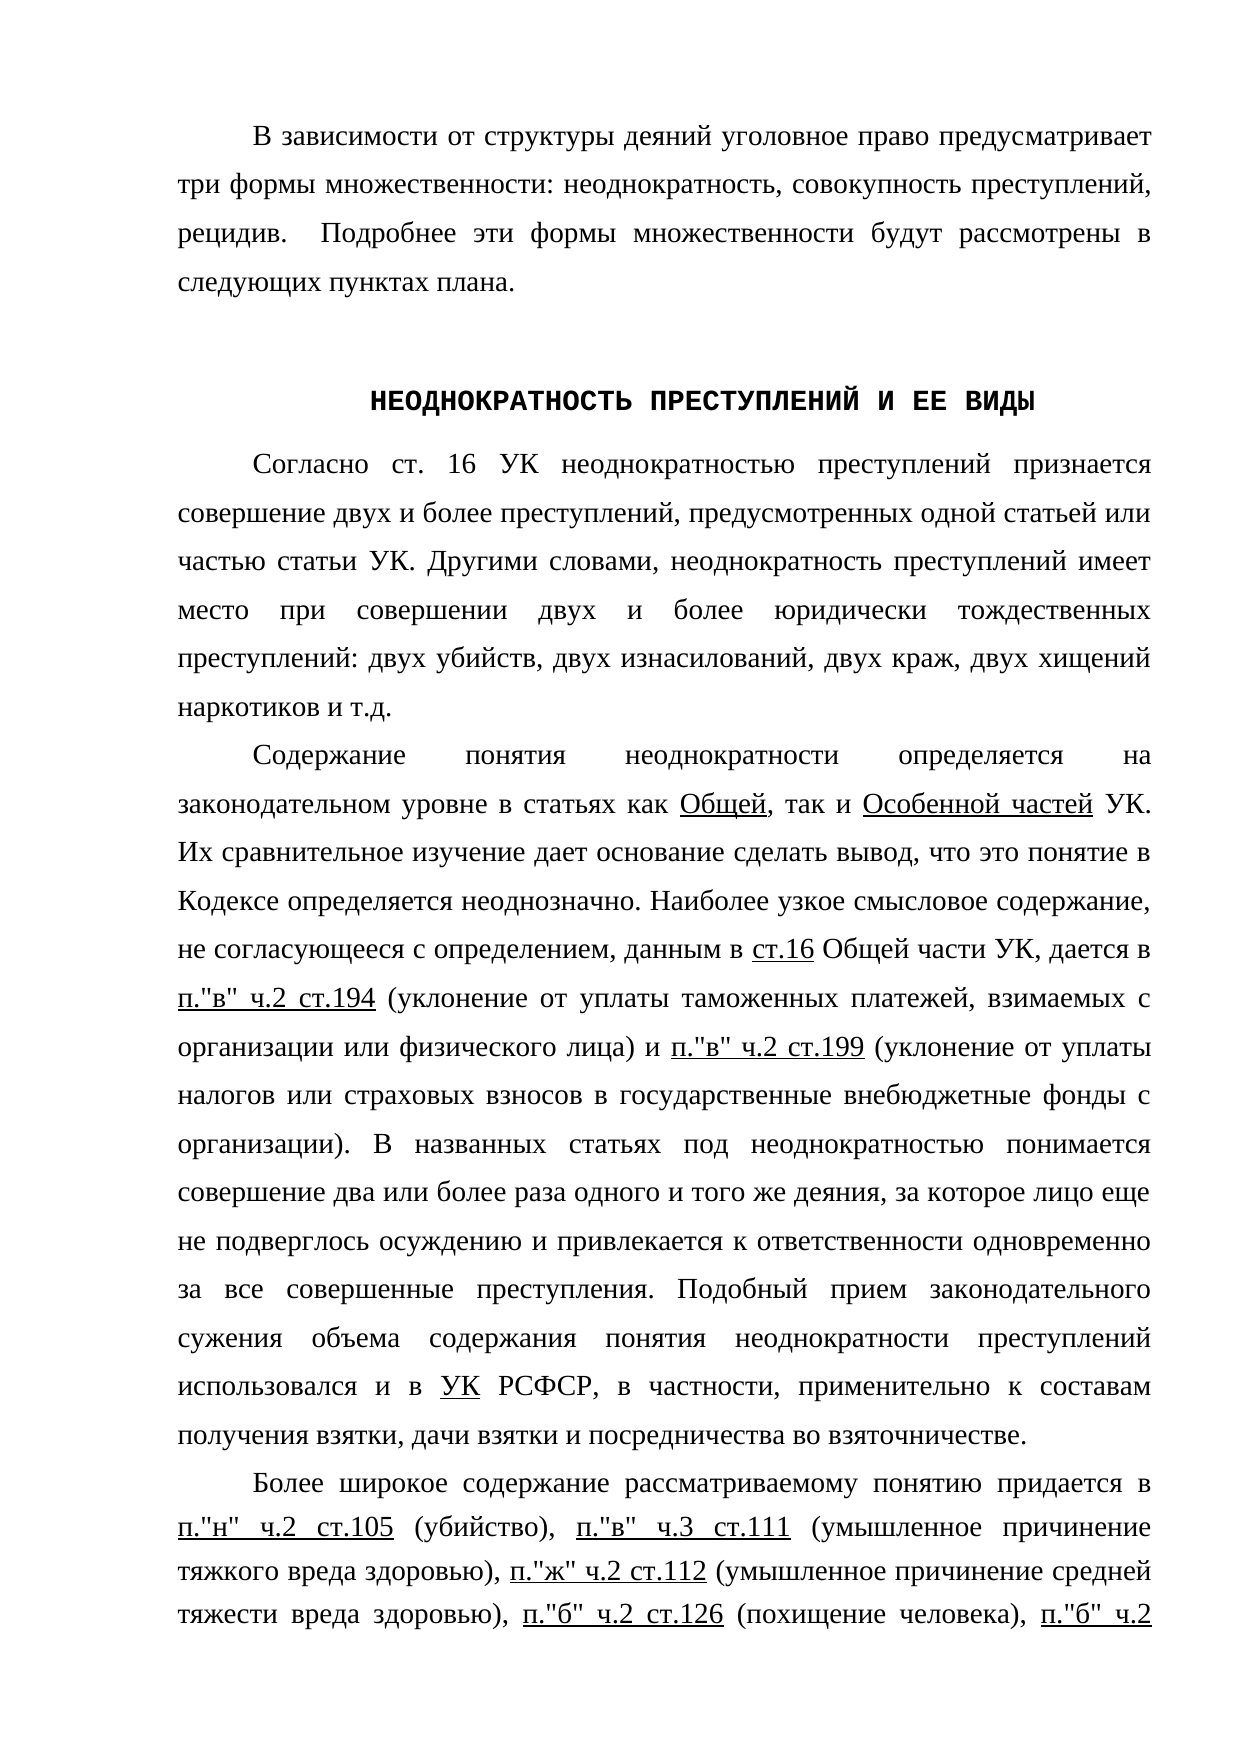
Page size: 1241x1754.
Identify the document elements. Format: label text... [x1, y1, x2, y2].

text Согласно ст. 16 УК неоднократностью преступлений признается совершение двух и более преступлений, предусмотренных одной статьей или частью статьи УК. Другими словами, неоднократность преступлений имеет место при совершении двух и более юридически тождественных преступлений: двух убийств, двух изнасилований, двух краж, двух хищений наркотиков и т.д. [177, 446, 1152, 722]
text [177, 1466, 1152, 1630]
text В зависимости от структуры деяний уголовное право предусматривает три формы множественности: неоднократность, совокупность преступлений, рецидив. Подробнее эти формы множественности будут рассмотрены в следующих пунктах плана. [177, 118, 1152, 297]
subtitle Неоднократность преступлений и ее виды [177, 386, 1152, 419]
text Содержание понятия неоднократности определяется на законодательном уровне в статьях как Общей, так и Особенной частей УК. Их сравнительное изучение дает основание сделать вывод, что это понятие в Кодексе определяется неоднозначно. Наиболее узкое смысловое содержание, не согласующееся с определением, данным в ст.16 Общей части УК, дается в п."в" ч.2 ст.194 (уклонение от уплаты таможенных платежей, взимаемых с организации или физического лица) и п."в" ч.2 ст.199 (уклонение от уплаты налогов или страховых взносов в государственные внебюджетные фонды с организации). В названных статьях под неоднократностью понимается совершение два или более раза одного и того же деяния, за которое лицо еще не подверглось осуждению и привлекается к ответственности одновременно за все совершенные преступления. Подобный прием законодательного сужения объема содержания понятия неоднократности преступлений использовался и в УК РСФСР, в частности, применительно к составам получения взятки, дачи взятки и посредничества во взяточничестве. [177, 737, 1152, 1451]
